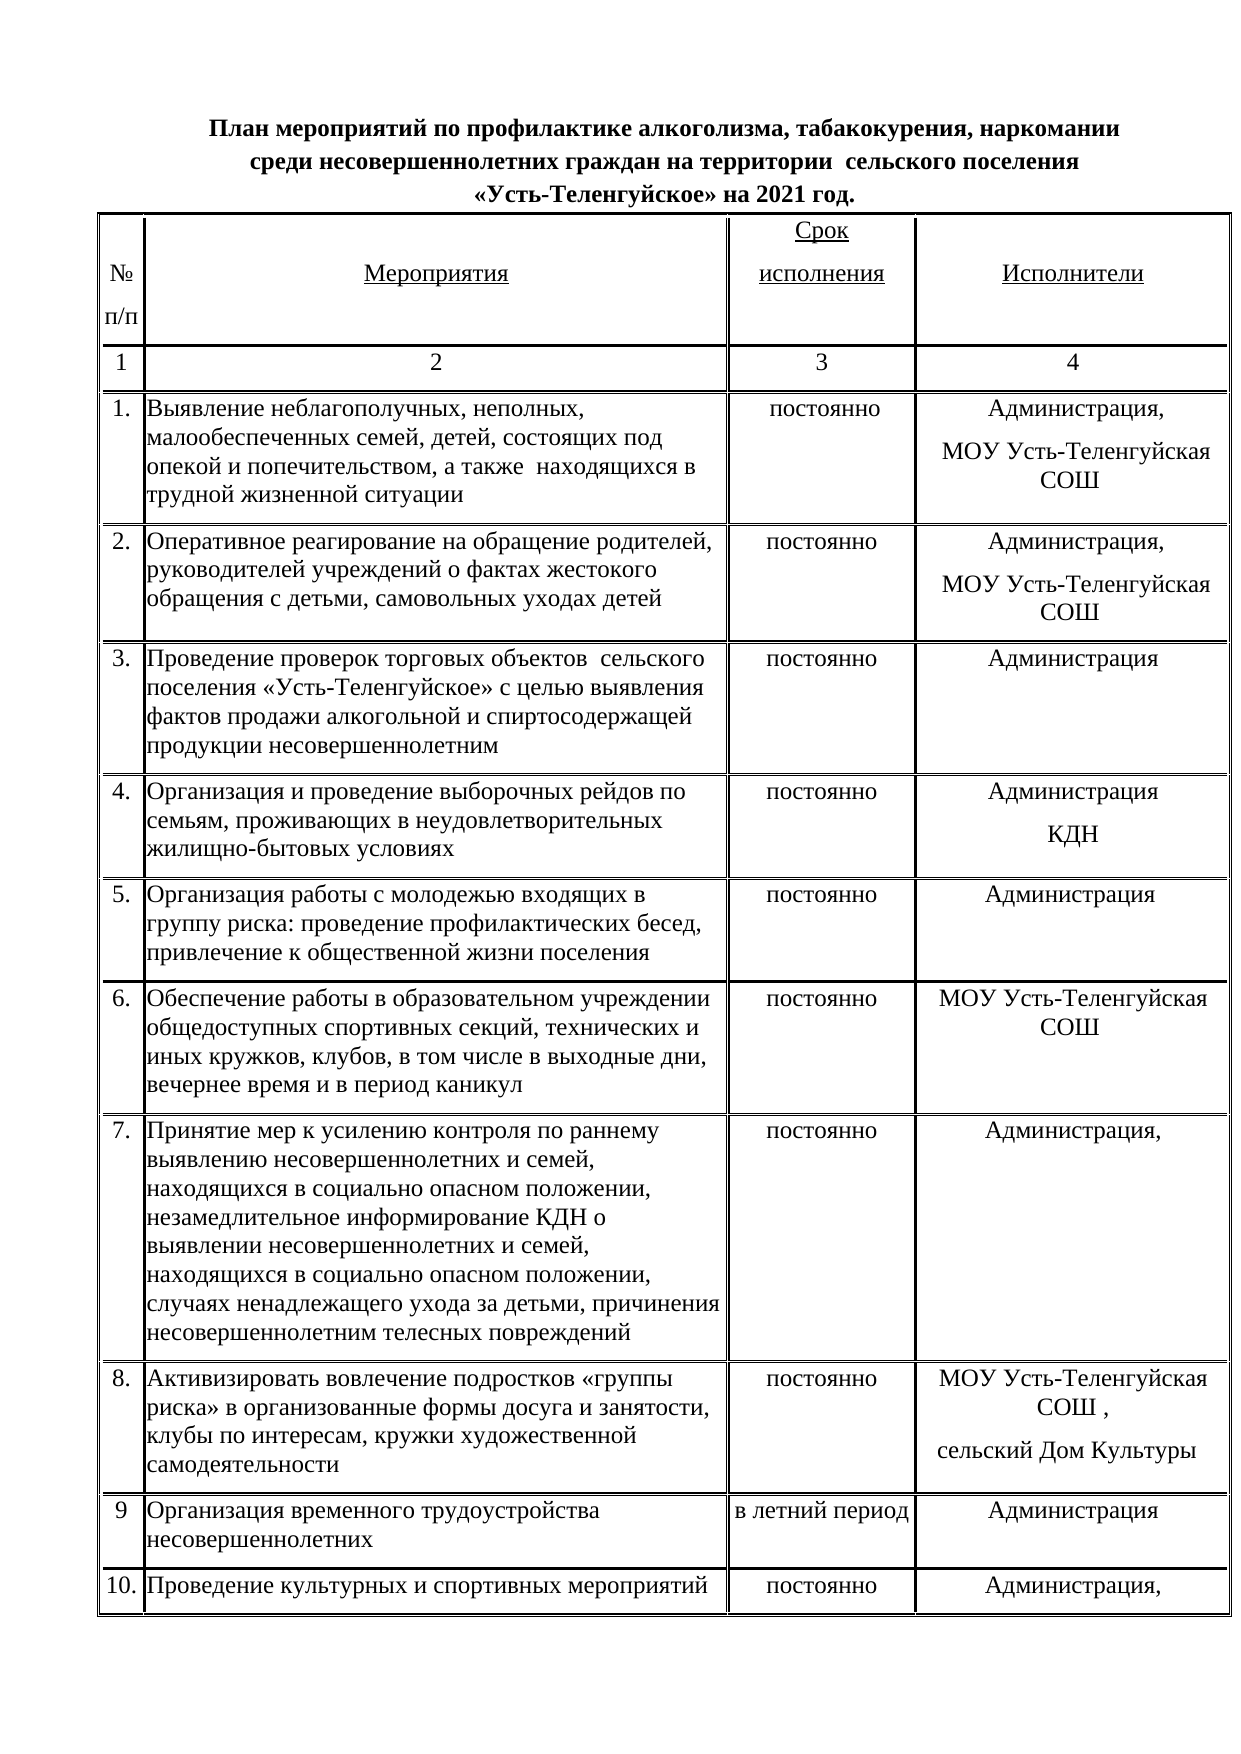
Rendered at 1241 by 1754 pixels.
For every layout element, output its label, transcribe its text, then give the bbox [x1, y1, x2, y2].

table_cell Организация работы с молодежью входящих в группу риска: проведение профилактических бесед, привлечение к общественной жизни поселения [146, 880, 726, 980]
table_cell Администрация, МОУ Усть-Теленгуйская СОШ [917, 390, 1229, 522]
table_cell 6. [100, 980, 143, 1112]
table_cell постоянно [730, 1363, 914, 1492]
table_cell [915, 1567, 1229, 1613]
table_cell 4 [917, 344, 1229, 390]
table_cell Проведение проверок торговых объектов сельского поселения «Усть-Теленгуйское» с целью выявления фактов продажи алкогольной и спиртосодержащей продукции несовершеннолетним [146, 644, 726, 773]
table_header Исполнители [915, 215, 1229, 344]
table_cell 1. [100, 390, 143, 522]
table_cell Администрация [917, 640, 1229, 773]
table_cell постоянно [730, 394, 914, 522]
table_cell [144, 1567, 728, 1613]
text План мероприятий по профилактике алкоголизма, табакокурения, наркомании среди несовершеннолетних граждан на территории сельского поселения [177, 113, 1152, 175]
table_cell в летний период [730, 1496, 914, 1567]
table_cell 8. [99, 1360, 144, 1492]
table_cell Администрация, МОУ Усть-Теленгуйская СОШ [917, 523, 1229, 640]
table_cell Организация и проведение выборочных рейдов по семьям, проживающих в неудовлетворительных жилищно-бытовых условиях [146, 776, 726, 876]
table_cell 3 [730, 347, 914, 390]
table_header Срок исполнения [728, 215, 915, 344]
table_cell 5. [100, 876, 143, 980]
table_cell постоянно [728, 1570, 915, 1613]
table_cell Администрация [917, 1492, 1229, 1567]
table_cell МОУ Усть-Теленгуйская СОШ [917, 980, 1229, 1112]
table_cell Выявление неблагополучных, неполных, малообеспеченных семей, детей, состоящих под опекой и попечительством, а также находящихся в трудной жизненной ситуации [146, 394, 726, 522]
table_cell 2. [100, 523, 143, 640]
table_cell постоянно [730, 644, 914, 773]
table_cell 9 [100, 1492, 143, 1567]
table_header Мероприятия [144, 214, 728, 344]
table_cell 10. [100, 1567, 144, 1613]
table_cell Организация временного трудоустройства несовершеннолетних [146, 1496, 726, 1567]
table_cell постоянно [730, 983, 914, 1112]
table_header № п/п [100, 214, 144, 344]
table_cell Администрация КДН [915, 773, 1230, 876]
table_cell 7. [100, 1113, 143, 1360]
table_cell Администрация [917, 876, 1229, 980]
table_cell 4. [99, 773, 144, 876]
table_cell 3. [100, 640, 143, 773]
table_cell Оперативное реагирование на обращение родителей, руководителей учреждений о фактах жестокого обращения с детьми, самовольных уходах детей [146, 526, 726, 640]
table_cell постоянно [730, 1116, 914, 1360]
table_cell постоянно [730, 880, 914, 980]
table_cell 1 [100, 344, 143, 390]
table_cell Администрация, [917, 1113, 1229, 1360]
table_cell Принятие мер к усилению контроля по раннему выявлению несовершеннолетних и семей, находящихся в социально опасном положении, незамедлительное информирование КДН о выявлении несовершеннолетних и семей, находящихся в социально опасном положении, случаях ненадлежащего ухода за детьми, причинения несовершеннолетним телесных повреждений [146, 1116, 726, 1360]
text «Усть-Теленгуйское» на 2021 год. [177, 179, 1152, 208]
table_cell постоянно [730, 776, 914, 876]
table_cell 2 [146, 347, 726, 390]
table_cell Активизировать вовлечение подростков «группы риска» в организованные формы досуга и занятости, клубы по интересам, кружки художественной самодеятельности [146, 1363, 726, 1492]
table_cell МОУ Усть-Теленгуйская СОШ , сельский Дом Культуры [915, 1360, 1230, 1492]
table_cell постоянно [730, 526, 914, 640]
table_cell Обеспечение работы в образовательном учреждении общедоступных спортивных секций, технических и иных кружков, клубов, в том числе в выходные дни, вечернее время и в период каникул [146, 983, 726, 1112]
